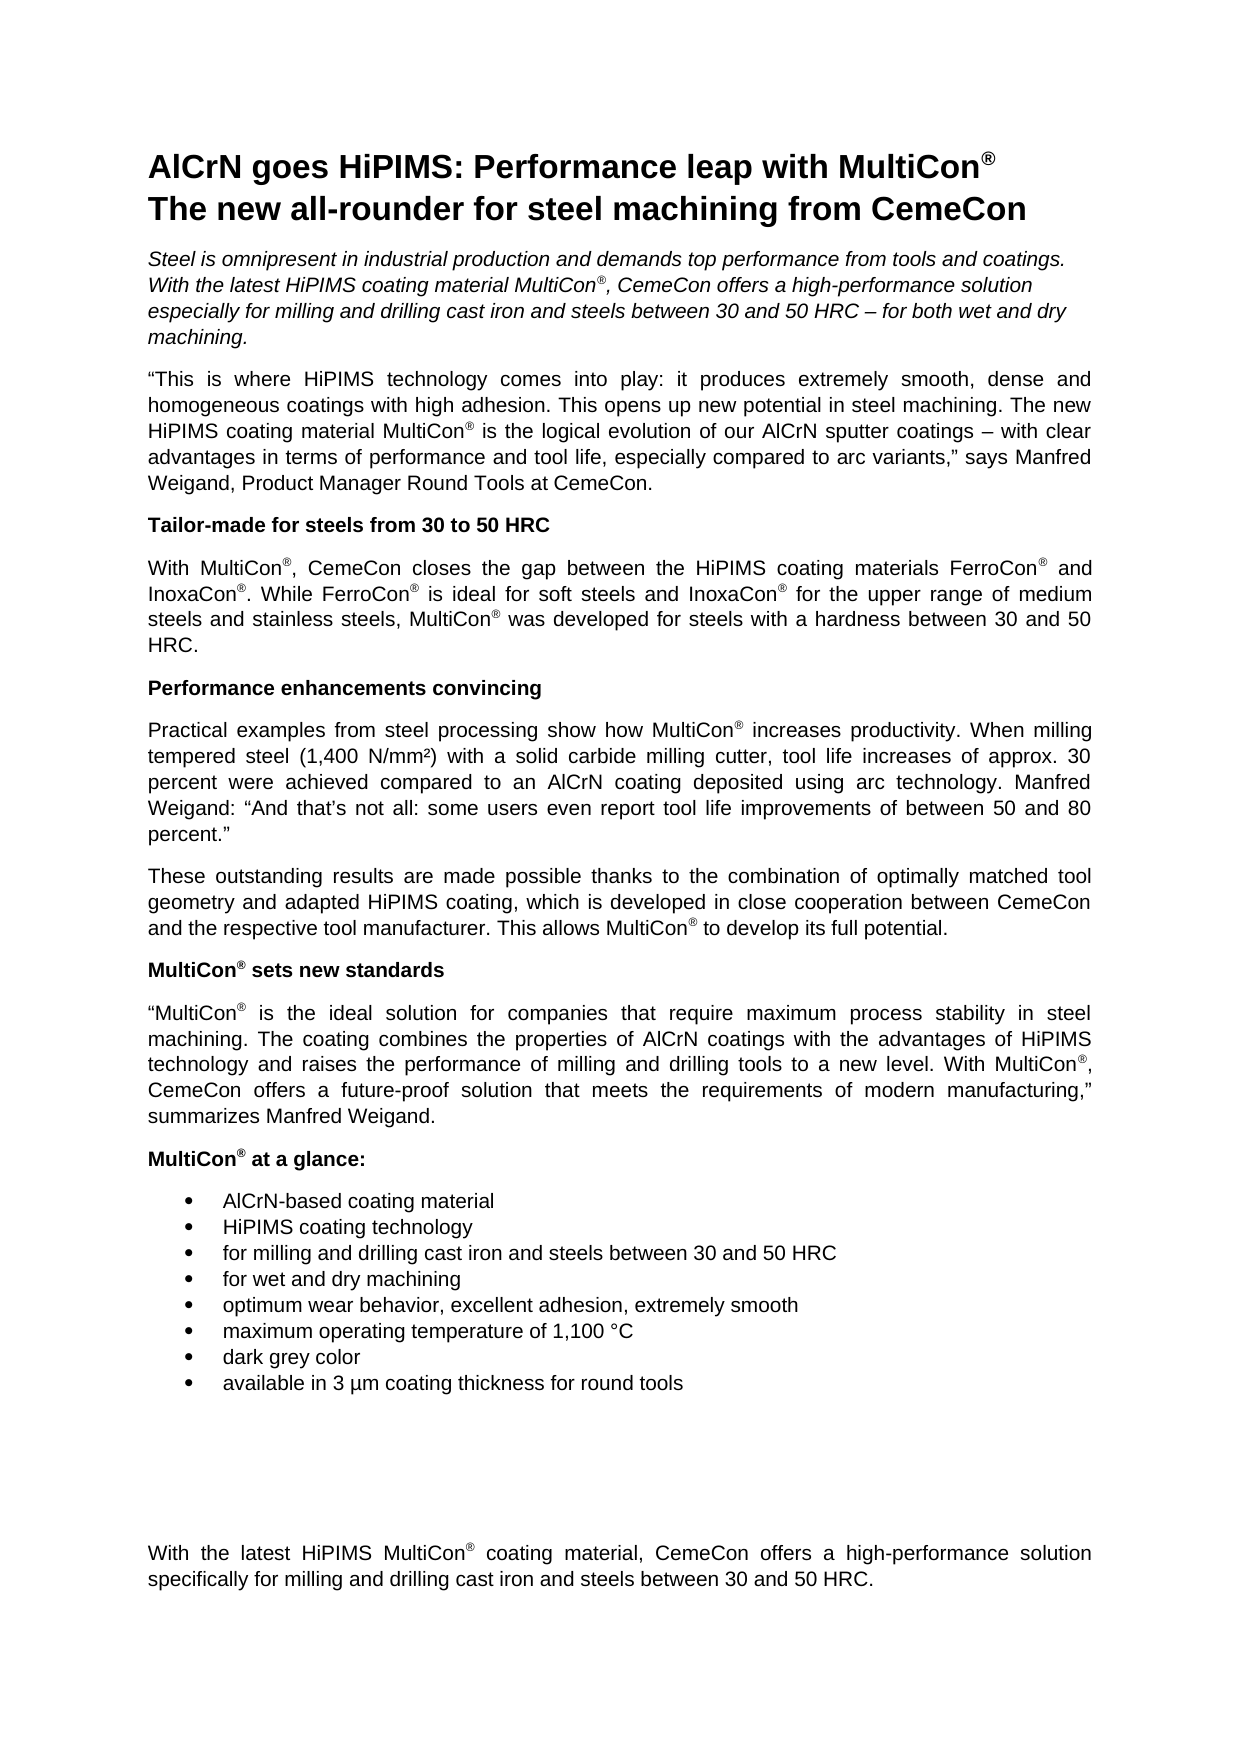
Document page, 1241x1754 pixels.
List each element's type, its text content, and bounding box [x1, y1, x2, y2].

list AlCrN-based coating material [185, 1189, 1093, 1213]
text MultiCon® at a glance: [148, 1146, 1093, 1170]
text These outstanding results are made possible thanks to the combination of optimally matched tool geometry and adapted HiPIMS coating, which is developed in close cooperation between CemeCon and the respective tool manufacturer. This allows MultiCon® to develop its full potential. [148, 864, 1093, 939]
list for milling and drilling cast iron and steels between 30 and 50 HRC [185, 1241, 1093, 1265]
list HiPIMS coating technology [185, 1215, 1093, 1239]
text MultiCon® sets new standards [148, 958, 1093, 982]
text Practical examples from steel processing show how MultiCon® increases productivity. When milling tempered steel (1,400 N/mm²) with a solid carbide milling cutter, tool life increases of approx. 30 percent were achieved compared to an AlCrN coating deposited using arc technology. Manfred Weigand: “And that’s not all: some users even report tool life improvements of between 50 and 80 percent.” [148, 718, 1093, 845]
list optimum wear behavior, excellent adhesion, extremely smooth [185, 1293, 1093, 1317]
text Steel is omnipresent in industrial production and demands top performance from tools and coatings. With the latest HiPIMS coating material MultiCon®, CemeCon offers a high-performance solution especially for milling and drilling cast iron and steels between 30 and 50 HRC – for both wet and dry machining. [148, 247, 1093, 349]
text Tailor-made for steels from 30 to 50 HRC [148, 513, 1093, 537]
text “This is where HiPIMS technology comes into play: it produces extremely smooth, dense and homogeneous coatings with high adhesion. This opens up new potential in steel machining. The new HiPIMS coating material MultiCon® is the logical evolution of our AlCrN sputter coatings – with clear advantages in terms of performance and tool life, especially compared to arc variants,” says Manfred Weigand, Product Manager Round Tools at CemeCon. [148, 367, 1093, 494]
text With the latest HiPIMS MultiCon® coating material, CemeCon offers a high-performance solution specifically for milling and drilling cast iron and steels between 30 and 50 HRC. [148, 1541, 1093, 1590]
list maximum operating temperature of 1,100 °C [185, 1318, 1093, 1343]
list available in 3 µm coating thickness for round tools [185, 1370, 1093, 1394]
text Performance enhancements convincing [148, 676, 1093, 699]
list dark grey color [185, 1344, 1093, 1368]
text AlCrN goes HiPIMS: Performance leap with MultiCon® The new all-rounder for steel machining from CemeCon [148, 148, 1093, 227]
text “MultiCon® is the ideal solution for companies that require maximum process stability in steel machining. The coating combines the properties of AlCrN coatings with the advantages of HiPIMS technology and raises the performance of milling and drilling tools to a new level. With MultiCon®, CemeCon offers a future-proof solution that meets the requirements of modern manufacturing,” summarizes Manfred Weigand. [148, 1001, 1093, 1128]
text With MultiCon®, CemeCon closes the gap between the HiPIMS coating materials FerroCon® and InoxaCon®. While FerroCon® is ideal for soft steels and InoxaCon® for the upper range of medium steels and stainless steels, MultiCon® was developed for steels with a hardness between 30 and 50 HRC. [148, 556, 1093, 657]
list for wet and dry machining [185, 1267, 1093, 1291]
